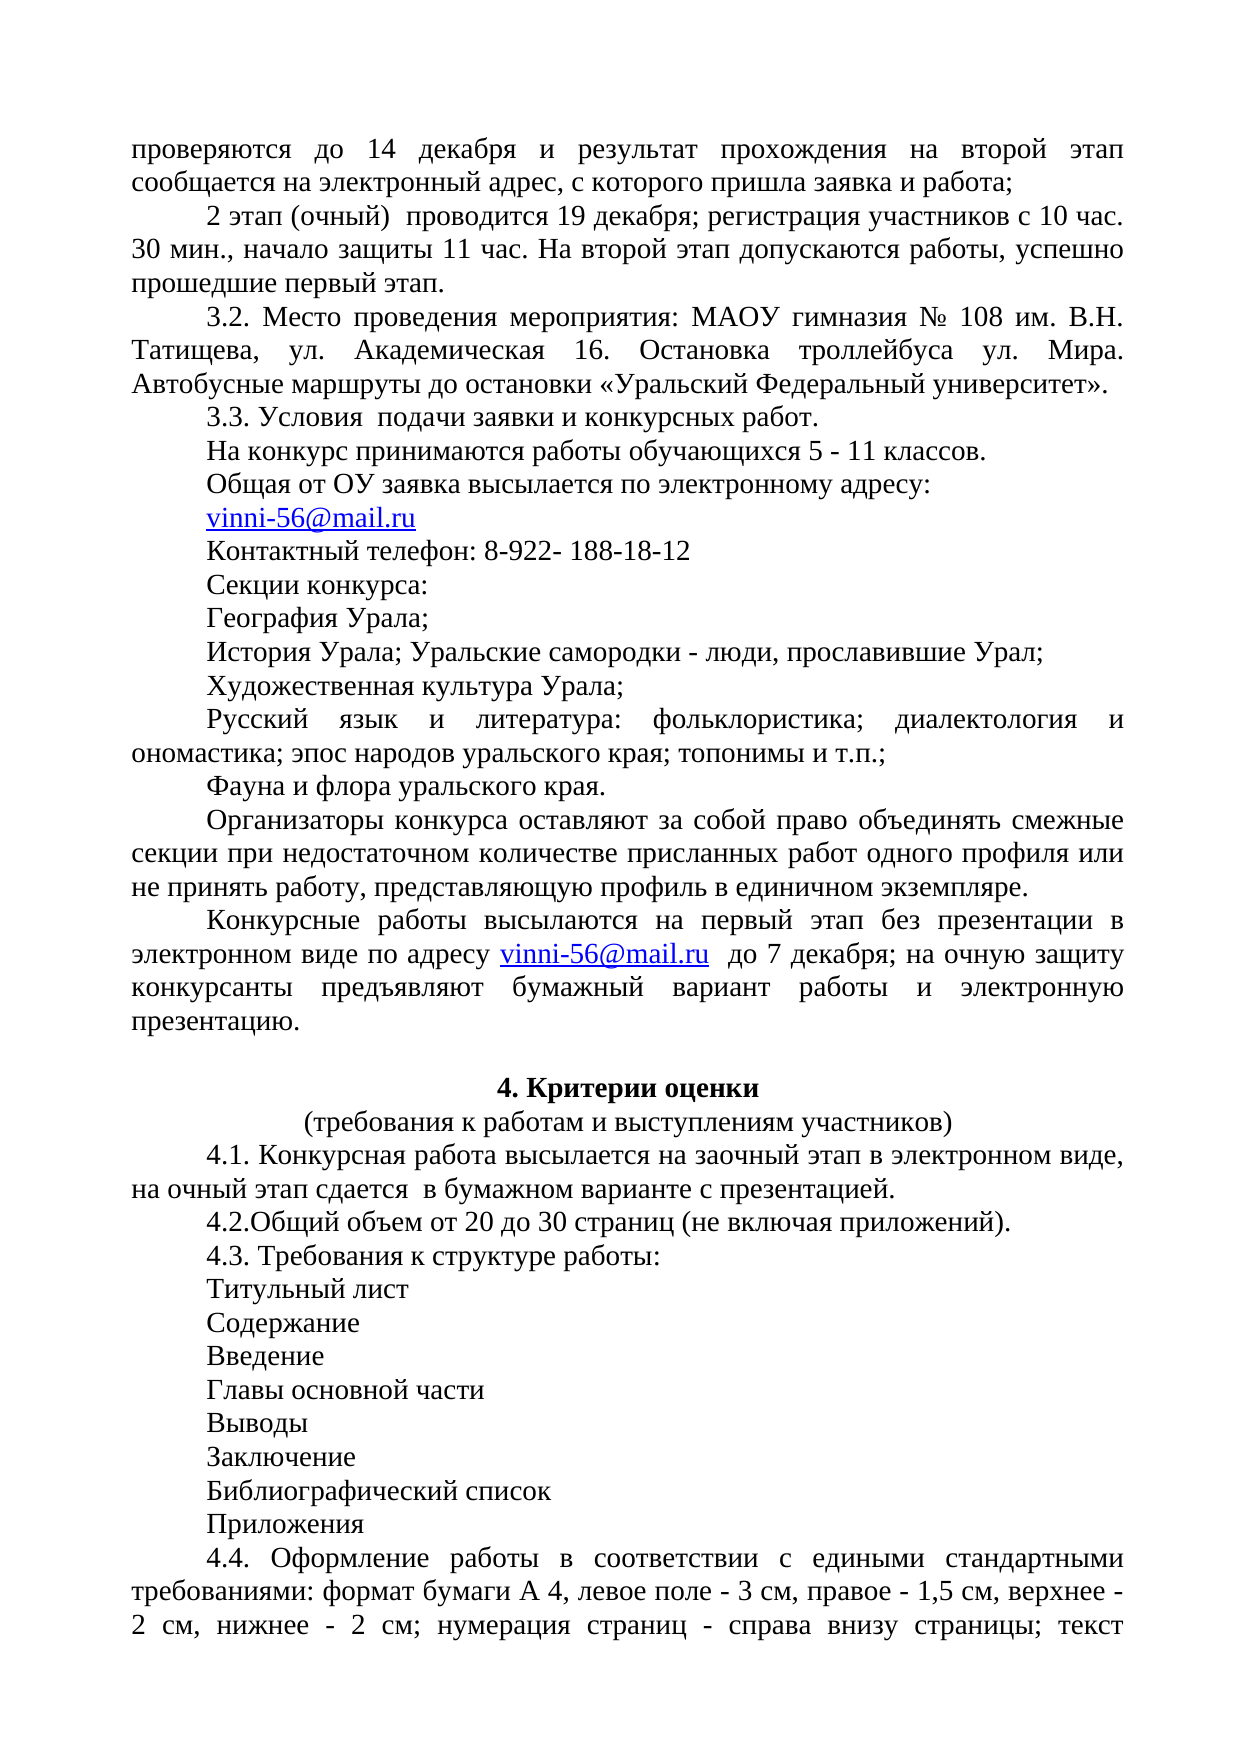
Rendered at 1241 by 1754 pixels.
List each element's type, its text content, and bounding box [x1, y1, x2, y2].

text 4.3. Требования к структуре работы: [131, 1238, 1125, 1271]
text Русский язык и литература: фольклористика; диалектология и ономастика; эпос народов уральского края; топонимы и т.п.; [131, 701, 1125, 768]
text Общая от ОУ заявка высылается по электронному адресу: [131, 466, 1125, 500]
text Фауна и флора уральского края. [131, 768, 1125, 802]
text Секции конкурса: [131, 567, 1125, 601]
text 4. Критерии оценки [131, 1070, 1125, 1104]
text Контактный телефон: 8-922- 188-18-12 [131, 533, 1125, 567]
text Содержание [131, 1305, 1125, 1338]
text Выводы [131, 1406, 1125, 1439]
text На конкурс принимаются работы обучающихся 5 - 11 классов. [131, 433, 1125, 466]
text 4.2.Общий объем от 20 до 30 страниц (не включая приложений). [131, 1204, 1125, 1238]
text 4.1. Конкурсная работа высылается на заочный этап в электронном виде, на очный этап сдается в бумажном варианте c презентацией. [131, 1137, 1125, 1204]
text vinni-56@mail.ru [131, 500, 1125, 533]
text Заключение [131, 1439, 1125, 1473]
text Главы основной части [131, 1372, 1125, 1406]
text Художественная культура Урала; [131, 668, 1125, 701]
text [131, 1540, 1125, 1640]
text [131, 131, 1125, 198]
text Библиографический список [131, 1473, 1125, 1506]
text Конкурсные работы высылаются на первый этап без презентации в электронном виде по адресу vinni-56@mail.ru до 7 декабря; на очную защиту конкурсанты предъявляют бумажный вариант работы и электронную презентацию. [131, 902, 1125, 1037]
list Организаторы конкурса оставляют за собой право объединять смежные секции при недостаточном количестве присланных работ одного профиля или не принять работу, представляющую профиль в единичном экземпляре. [131, 802, 1125, 902]
text 3.3. Условия подачи заявки и конкурсных работ. [131, 399, 1125, 433]
text История Урала; Уральские самородки - люди, прославившие Урал; [131, 634, 1125, 668]
text Введение [131, 1338, 1125, 1372]
text 2 этап (очный) проводится 19 декабря; регистрация участников с 10 час. 30 мин., начало защиты 11 час. На второй этап допускаются работы, успешно прошедшие первый этап. [131, 198, 1125, 299]
text География Урала; [131, 601, 1125, 634]
text Титульный лист [131, 1271, 1125, 1305]
text 3.2. Место проведения мероприятия: МАОУ гимназия № 108 им. В.Н. Татищева, ул. Академическая 16. Остановка троллейбуса ул. Мира. Автобусные маршруты до остановки «Уральский Федеральный университет». [131, 299, 1125, 399]
text (требования к работам и выступлениям участников) [131, 1104, 1125, 1137]
text Приложения [131, 1506, 1125, 1540]
